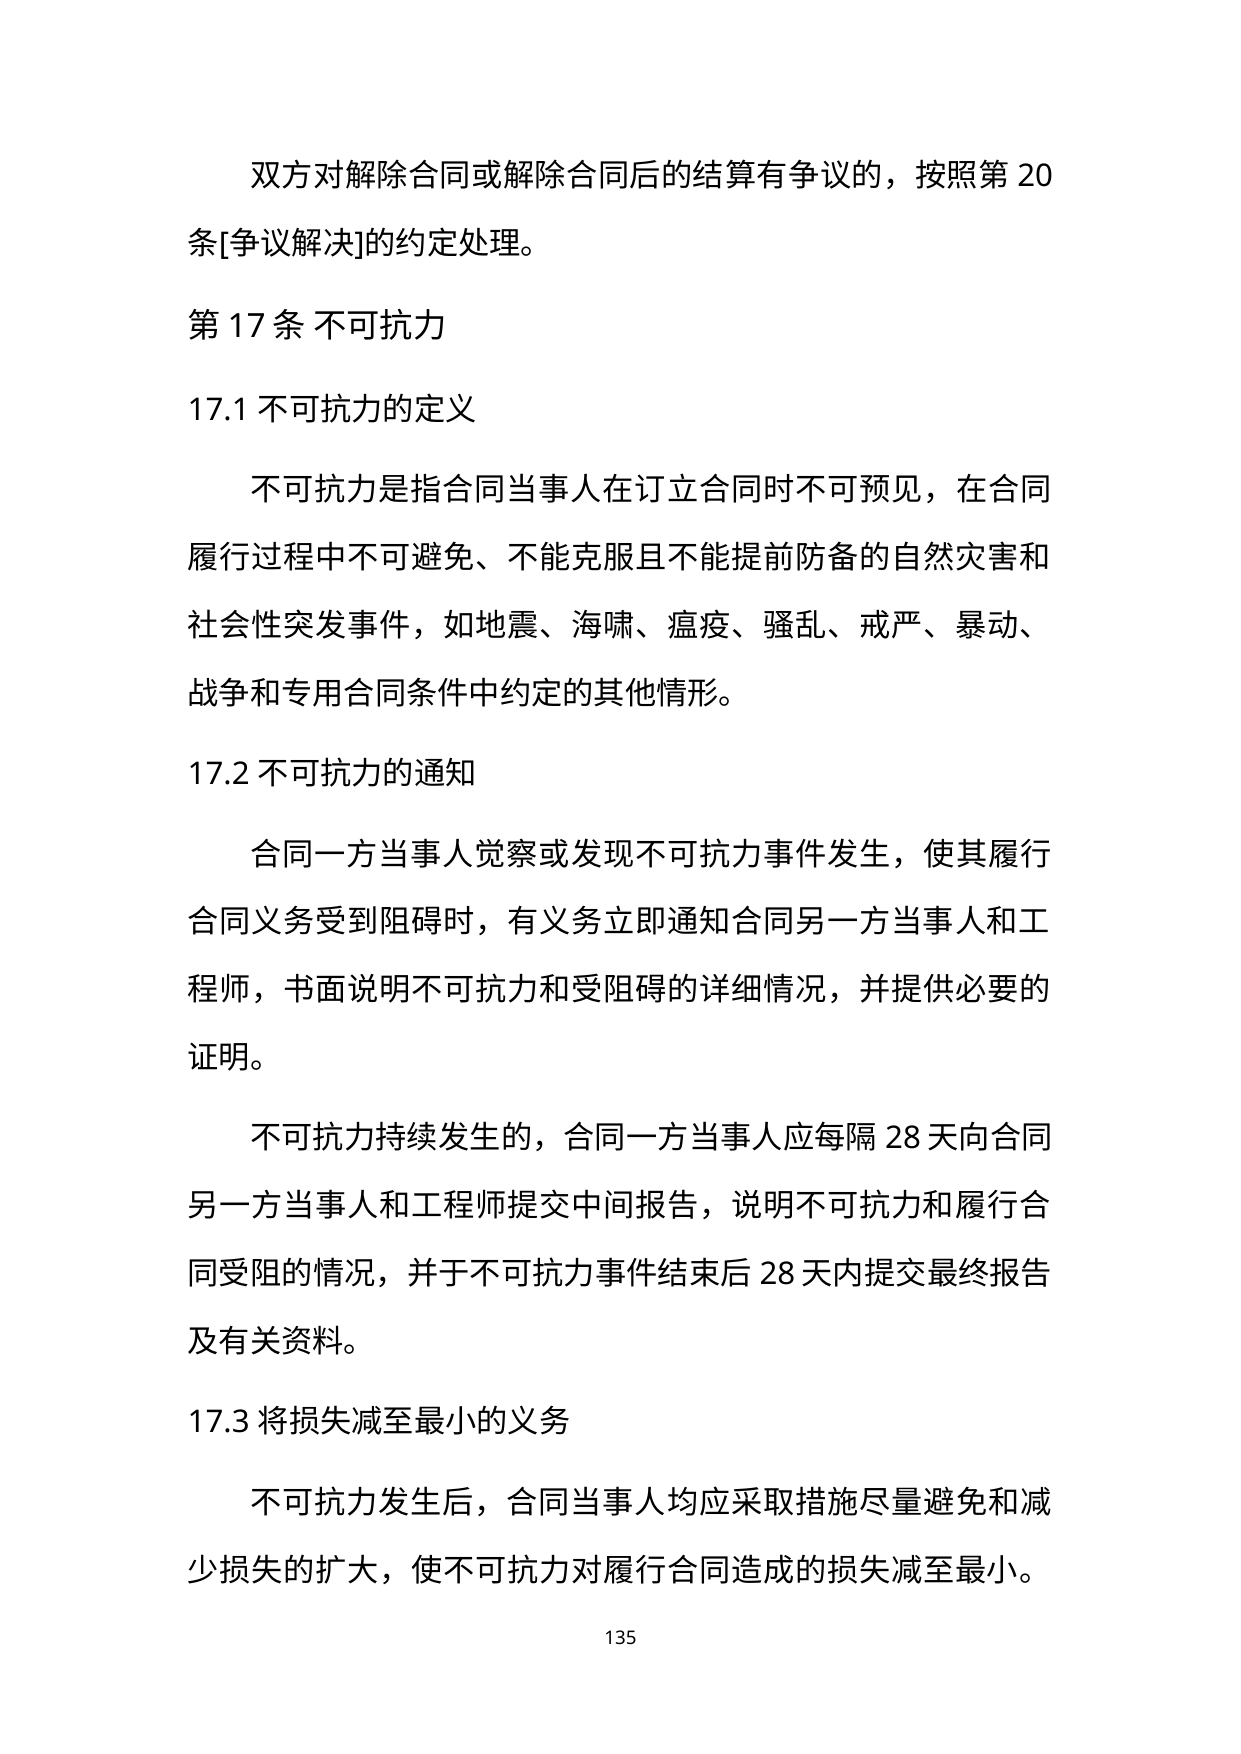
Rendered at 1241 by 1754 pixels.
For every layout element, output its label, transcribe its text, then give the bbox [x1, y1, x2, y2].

text 合同一方当事人觉察或发现不可抗力事件发生，使其履行合同义务受到阻碍时，有义务立即通知合同另一方当事人和工程师，书面说明不可抗力和受阻碍的详细情况，并提供必要的证明。 [187, 829, 1053, 1077]
list 17.3 将损失减至最小的义务 [187, 1397, 1053, 1442]
list 第17条 不可抗力 [187, 299, 1053, 347]
text 不可抗力持续发生的，合同一方当事人应每隔28天向合同另一方当事人和工程师提交中间报告，说明不可抗力和履行合同受阻的情况，并于不可抗力事件结束后28天内提交最终报告及有关资料。 [187, 1112, 1053, 1362]
list 17.2 不可抗力的通知 [187, 748, 1053, 793]
list 17.1 不可抗力的定义 [187, 384, 1053, 429]
text 双方对解除合同或解除合同后的结算有争议的，按照第20条[争议解决]的约定处理。 [187, 150, 1053, 263]
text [187, 1477, 1053, 1590]
text 不可抗力是指合同当事人在订立合同时不可预见，在合同履行过程中不可避免、不能克服且不能提前防备的自然灾害和社会性突发事件，如地震、海啸、瘟疫、骚乱、戒严、暴动、战争和专用合同条件中约定的其他情形。 [187, 464, 1053, 713]
